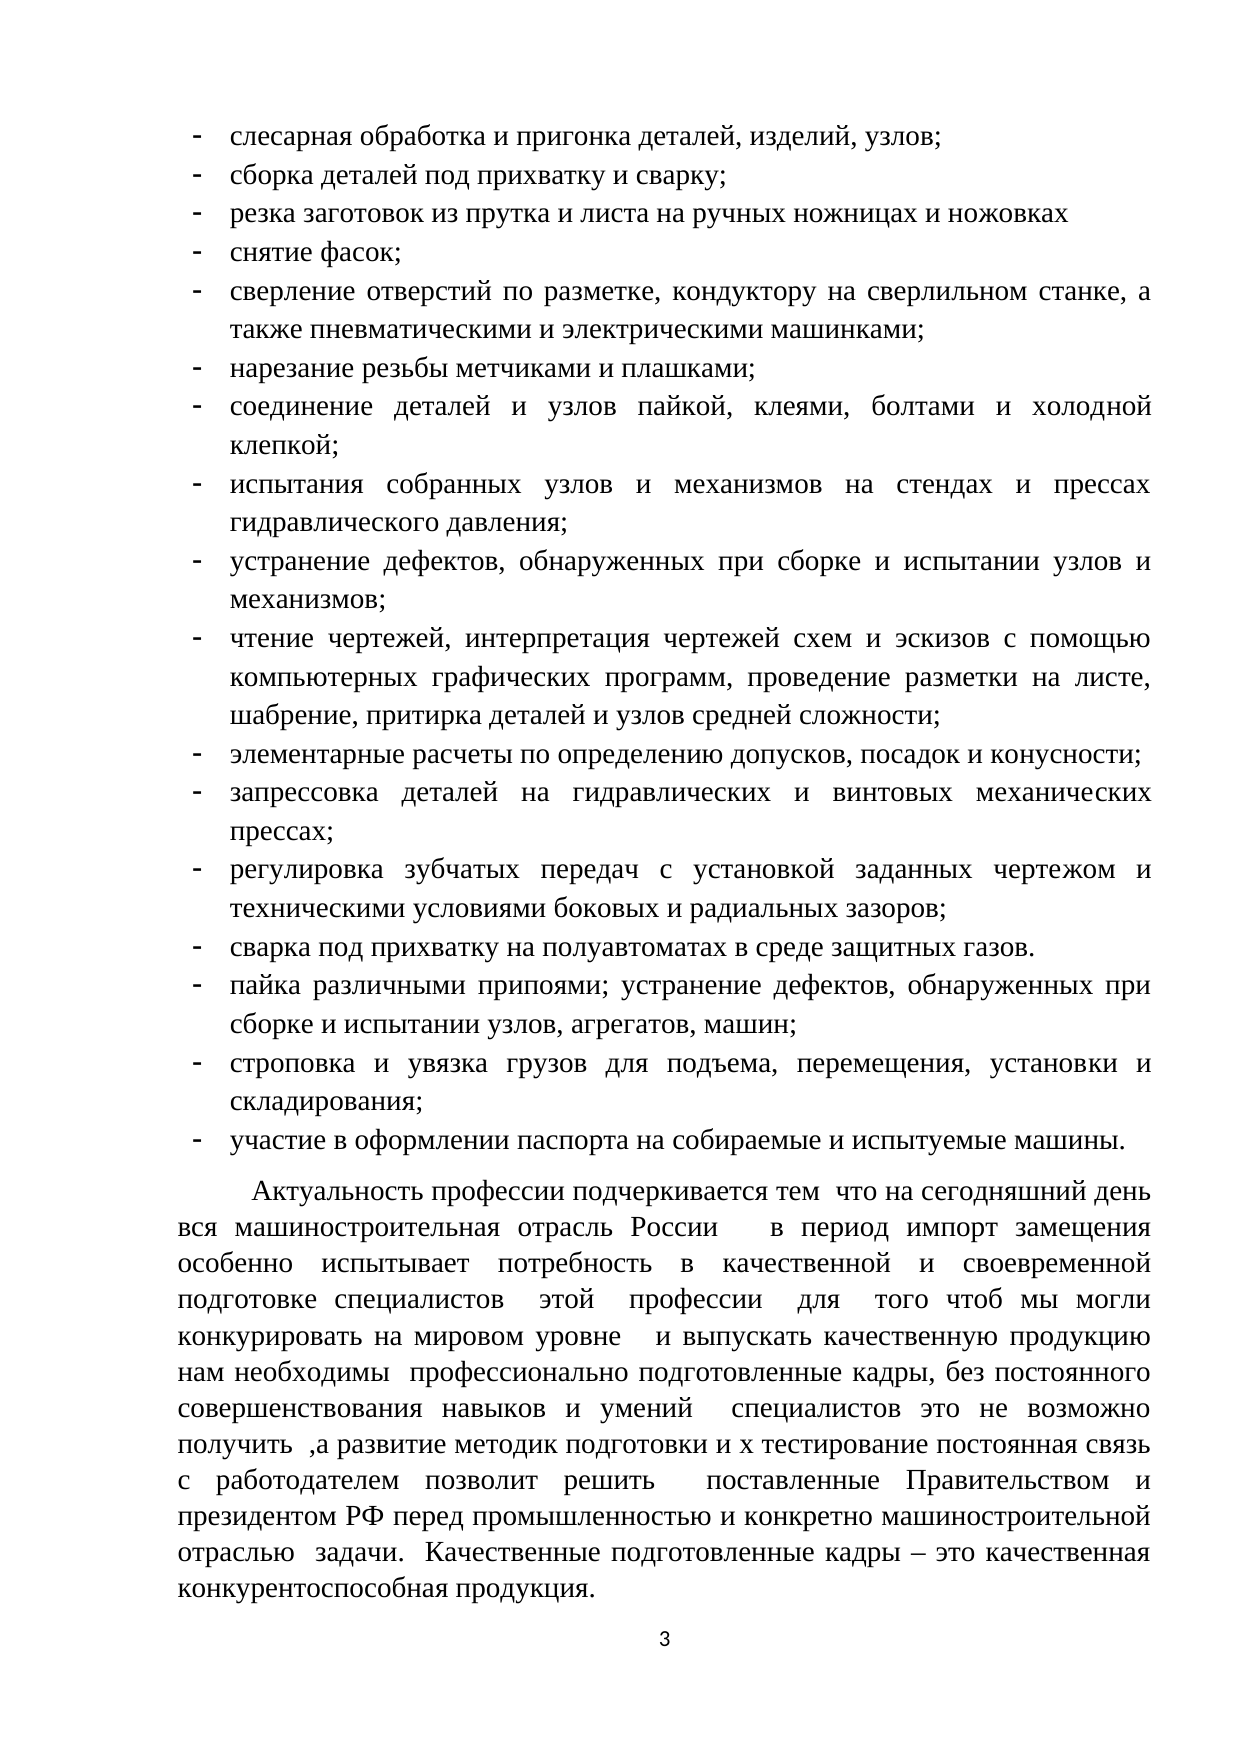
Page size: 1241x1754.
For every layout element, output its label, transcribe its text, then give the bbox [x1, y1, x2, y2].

list испытания собранных узлов и механизмов на стендах и прессах гидравлического давления; [192, 466, 1152, 538]
list чтение чертежей, интерпретация чертежей схем и эскизов с помощью компьютерных графических программ, проведение разметки на листе, шабрение, притирка деталей и узлов средней сложности; [192, 620, 1152, 731]
list нарезание резьбы метчиками и плашками; [192, 350, 1152, 383]
list пайка различными припоями; устранение дефектов, обнаруженных при сборке и испытании узлов, агрегатов, машин; [192, 967, 1152, 1040]
list устранение дефектов, обнаруженных при сборке и испытании узлов и механизмов; [192, 543, 1152, 615]
list резка заготовок из прутка и листа на ручных ножницах и ножовках [192, 195, 1152, 229]
list снятие фасок; [192, 234, 1152, 268]
list слесарная обработка и пригонка деталей, изделий, узлов; [192, 118, 1152, 152]
list сборка деталей под прихватку и сварку; [192, 157, 1152, 190]
text Актуальность профессии подчеркивается тем что на сегодняшний день вся машиностроительная отрасль России в период импорт замещения особенно испытывает потребность в качественной и своевременной подготовке специалистов этой профессии для того чтоб мы могли конкурировать на мировом уровне и выпускать качественную продукцию нам необходимы профессионально подготовленные кадры, без постоянного совершенствования навыков и умений специалистов это не возможно получить ,а развитие методик подготовки и х тестирование постоянная связь с работодателем позволит решить поставленные Правительством и президентом РФ перед промышленностью и конкретно машиностроительной отраслью задачи. Качественные подготовленные кадры – это качественная конкурентоспособная продукция. [177, 1173, 1152, 1604]
list элементарные расчеты по определению допусков, посадок и конусности; [192, 736, 1152, 769]
list запрессовка деталей на гидравлических и винтовых механических прессах; [192, 774, 1152, 847]
list регулировка зубчатых передач с установкой заданных чертежом и техническими условиями боковых и радиальных зазоров; [192, 852, 1152, 924]
list соединение деталей и узлов пайкой, клеями, болтами и холодной клепкой; [192, 388, 1152, 461]
list сварка под прихватку на полуавтоматах в среде защитных газов. [192, 929, 1152, 962]
list строповка и увязка грузов для подъема, перемещения, установки и складирования; [192, 1045, 1152, 1117]
list участие в оформлении паспорта на собираемые и испытуемые машины. [192, 1122, 1152, 1156]
list сверление отверстий по разметке, кондуктору на сверлильном станке, а также пневматическими и электрическими машинками; [192, 273, 1152, 345]
